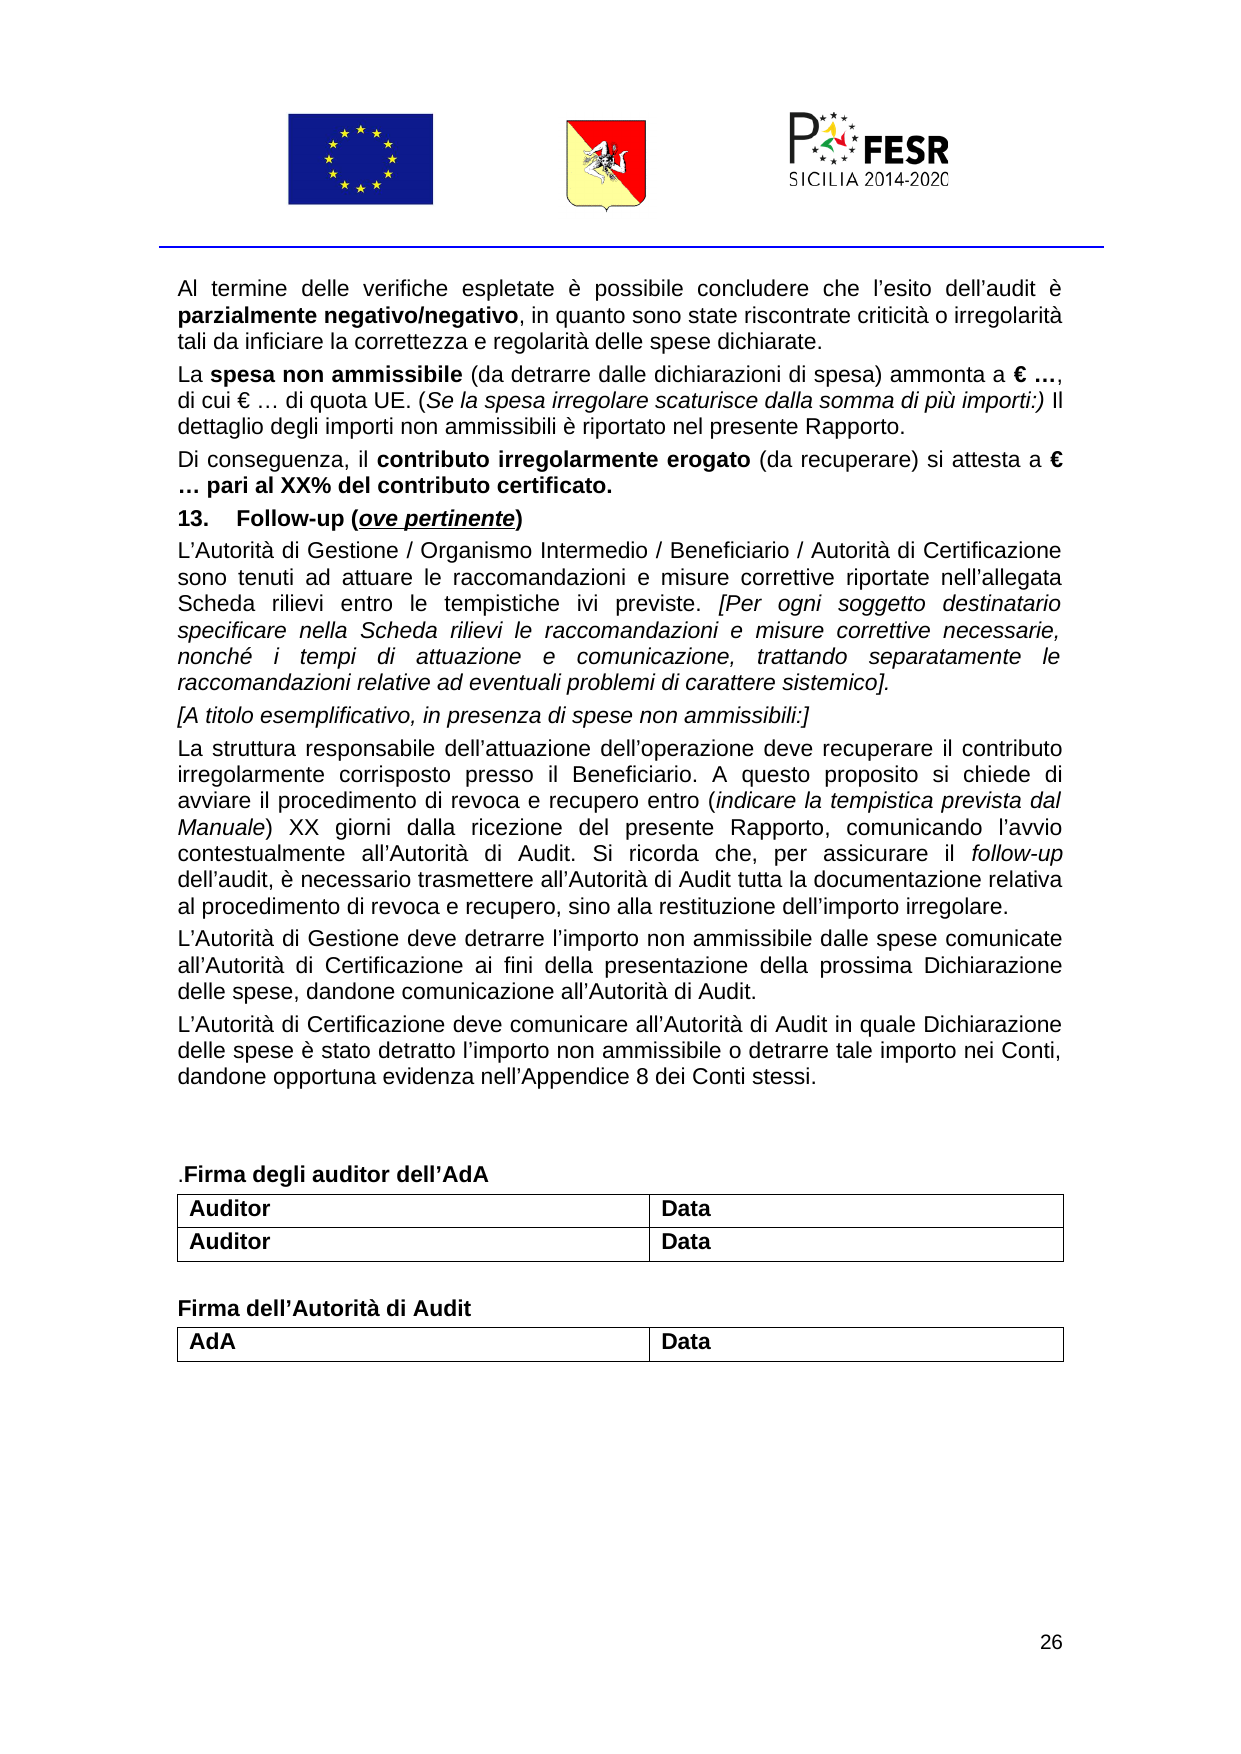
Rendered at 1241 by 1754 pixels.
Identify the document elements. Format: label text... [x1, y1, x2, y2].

table_cell Auditor [178, 1228, 649, 1261]
table_cell Data [650, 1228, 1063, 1261]
text Di conseguenza, il contributo irregolarmente erogato (da recuperare) si attesta a € … pari al XX% del contributo certificato. [177, 446, 1063, 499]
table_header Data [650, 1328, 1063, 1361]
picture [789, 112, 949, 186]
list Follow-up (ove pertinente) [177, 505, 1063, 531]
picture [285, 112, 436, 207]
text Firma dell’Autorità di Audit [177, 1294, 1063, 1321]
text [A titolo esemplificativo, in presenza di spese non ammissibili:] [177, 702, 1063, 728]
table_header Data [650, 1195, 1063, 1227]
text La spesa non ammissibile (da detrarre dalle dichiarazioni di spesa) ammonta a € …, di cui € … di quota UE. (Se la spesa irregolare scaturisce dalla somma di più importi:) Il dettaglio degli importi non ammissibili è riportato nel presente Rapporto. [177, 361, 1063, 440]
table_header Auditor [178, 1195, 649, 1227]
text L’Autorità di Gestione / Organismo Intermedio / Beneficiario / Autorità di Certificazione sono tenuti ad attuare le raccomandazioni e misure correttive riportate nell’allegata Scheda rilievi entro le tempistiche ivi previste. [Per ogni soggetto destinatario specificare nella Scheda rilievi le raccomandazioni e misure correttive necessarie, nonché i tempi di attuazione e comunicazione, trattando separatamente le raccomandazioni relative ad eventuali problemi di carattere sistemico]. [177, 537, 1063, 696]
picture [557, 112, 658, 219]
text L’Autorità di Certificazione deve comunicare all’Autorità di Audit in quale Dichiarazione delle spese è stato detratto l’importo non ammissibile o detrarre tale importo nei Conti, dandone opportuna evidenza nell’Appendice 8 dei Conti stessi. [177, 1011, 1063, 1089]
table_header AdA [178, 1328, 649, 1361]
text La struttura responsabile dell’attuazione dell’operazione deve recuperare il contributo irregolarmente corrisposto presso il Beneficiario. A questo proposito si chiede di avviare il procedimento di revoca e recupero entro (indicare la tempistica prevista dal Manuale) XX giorni dalla ricezione del presente Rapporto, comunicando l’avvio contestualmente all’Autorità di Audit. Si ricorda che, per assicurare il follow-up dell’audit, è necessario trasmettere all’Autorità di Audit tutta la documentazione relativa al procedimento di revoca e recupero, sino alla restituzione dell’importo irregolare. [177, 734, 1063, 919]
text Al termine delle verifiche espletate è possibile concludere che l’esito dell’audit è parzialmente negativo/negativo, in quanto sono state riscontrate criticità o irregolarità tali da inficiare la correttezza e regolarità delle spese dichiarate. [177, 275, 1063, 354]
text L’Autorità di Gestione deve detrarre l’importo non ammissibile dalle spese comunicate all’Autorità di Certificazione ai fini della presentazione della prossima Dichiarazione delle spese, dandone comunicazione all’Autorità di Audit. [177, 925, 1063, 1004]
text .Firma degli auditor dell’AdA [177, 1161, 1010, 1187]
